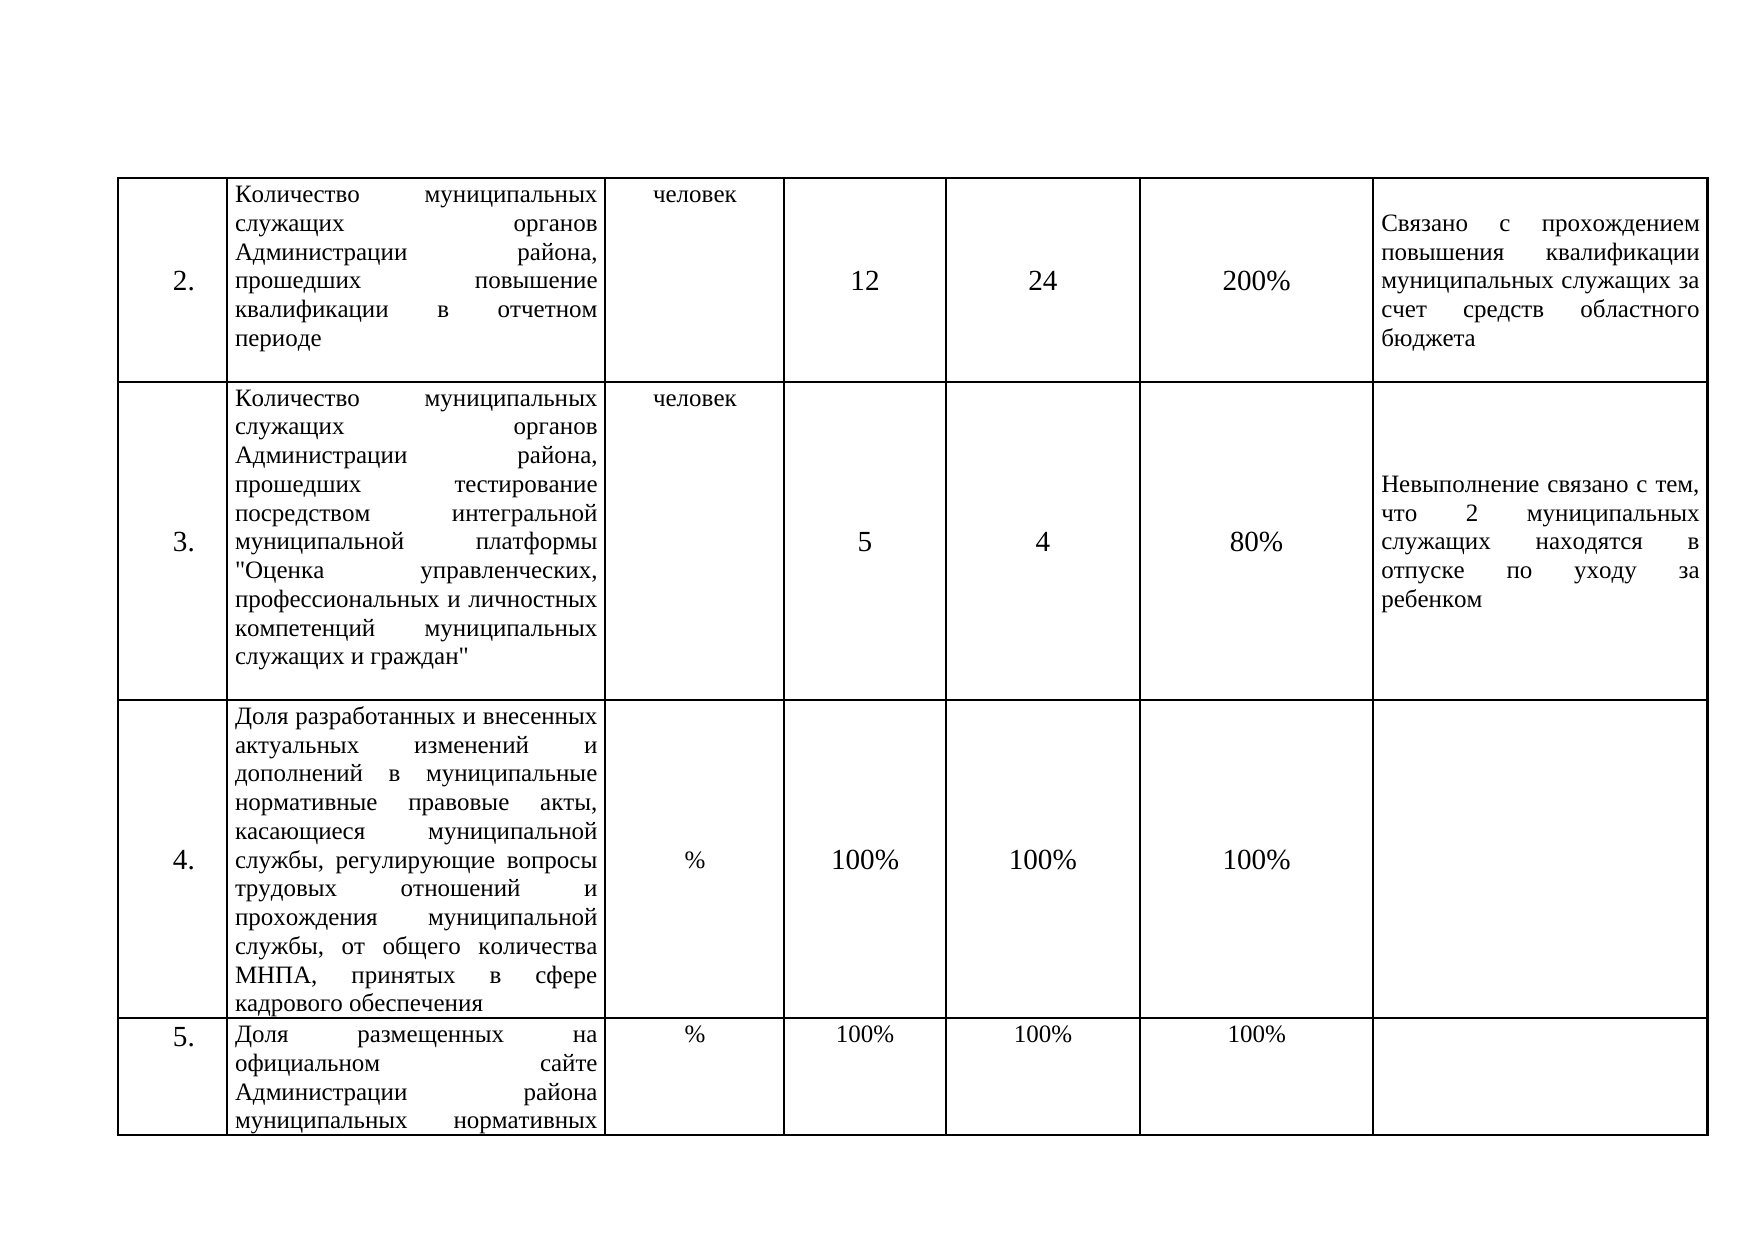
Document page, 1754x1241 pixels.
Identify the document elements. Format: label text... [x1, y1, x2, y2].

table_cell 100% [785, 1019, 945, 1134]
table_cell Доля разработанных и внесенных актуальных изменений и дополнений в муниципальные нормативные правовые акты, касающиеся муниципальной службы, регулирующие вопросы трудовых отношений и прохождения муниципальной службы, от общего количества МНПА, принятых в сфере кадрового обеспечения [228, 701, 604, 1017]
table_cell Связано с прохождением повышения квалификации муниципальных служащих за счет средств областного бюджета [1374, 179, 1706, 381]
table_cell [119, 1019, 226, 1134]
table_cell [119, 701, 226, 1017]
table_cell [228, 1019, 604, 1134]
table_cell 100% [785, 701, 945, 1017]
table_cell Количество муниципальных служащих органов Администрации района, прошедших повышение квалификации в отчетном периоде [228, 179, 604, 381]
table_cell 100% [947, 1019, 1139, 1134]
table_cell человек [606, 383, 783, 699]
table_cell [1374, 701, 1706, 1017]
table_cell [119, 383, 226, 699]
table_cell % [606, 701, 783, 1017]
table_cell 24 [947, 179, 1139, 381]
table_cell 200% [1141, 179, 1372, 381]
table_cell 12 [785, 179, 945, 381]
table_cell 80% [1141, 383, 1372, 699]
table_cell 100% [1141, 701, 1372, 1017]
table_cell 5 [785, 383, 945, 699]
table_cell Невыполнение связано с тем, что 2 муниципальных служащих находятся в отпуске по уходу за ребенком [1374, 383, 1706, 699]
table_cell 100% [947, 701, 1139, 1017]
table_cell 4 [947, 383, 1139, 699]
table_cell [119, 179, 226, 381]
table_cell [1374, 1019, 1706, 1134]
table_cell Количество муниципальных служащих органов Администрации района, прошедших тестирование посредством интегральной муниципальной платформы "Оценка управленческих, профессиональных и личностных компетенций муниципальных служащих и граждан" [228, 383, 604, 699]
table_cell человек [606, 179, 783, 381]
table_cell 100% [1141, 1019, 1372, 1134]
table_cell % [606, 1019, 783, 1134]
